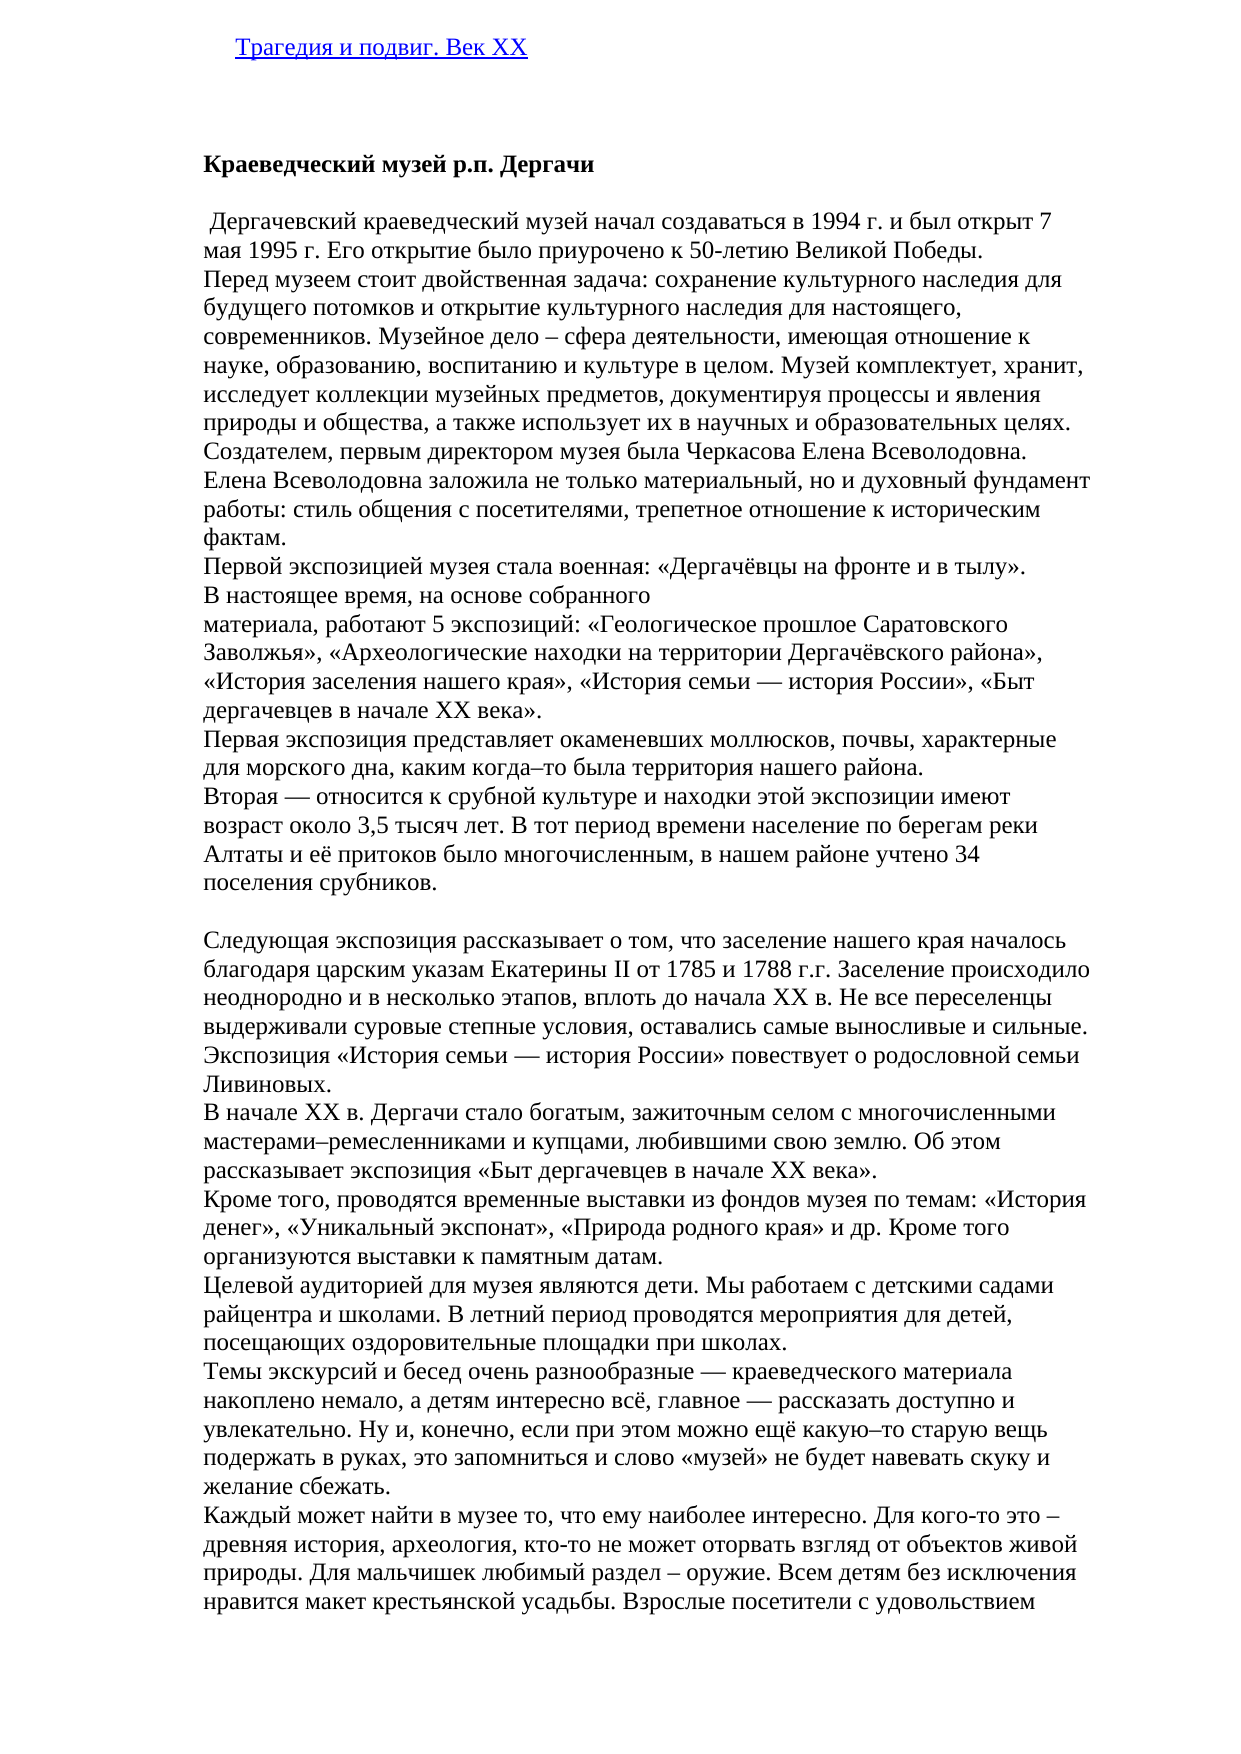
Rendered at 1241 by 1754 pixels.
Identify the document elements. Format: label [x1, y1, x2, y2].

table_cell [192, 30, 1107, 1615]
